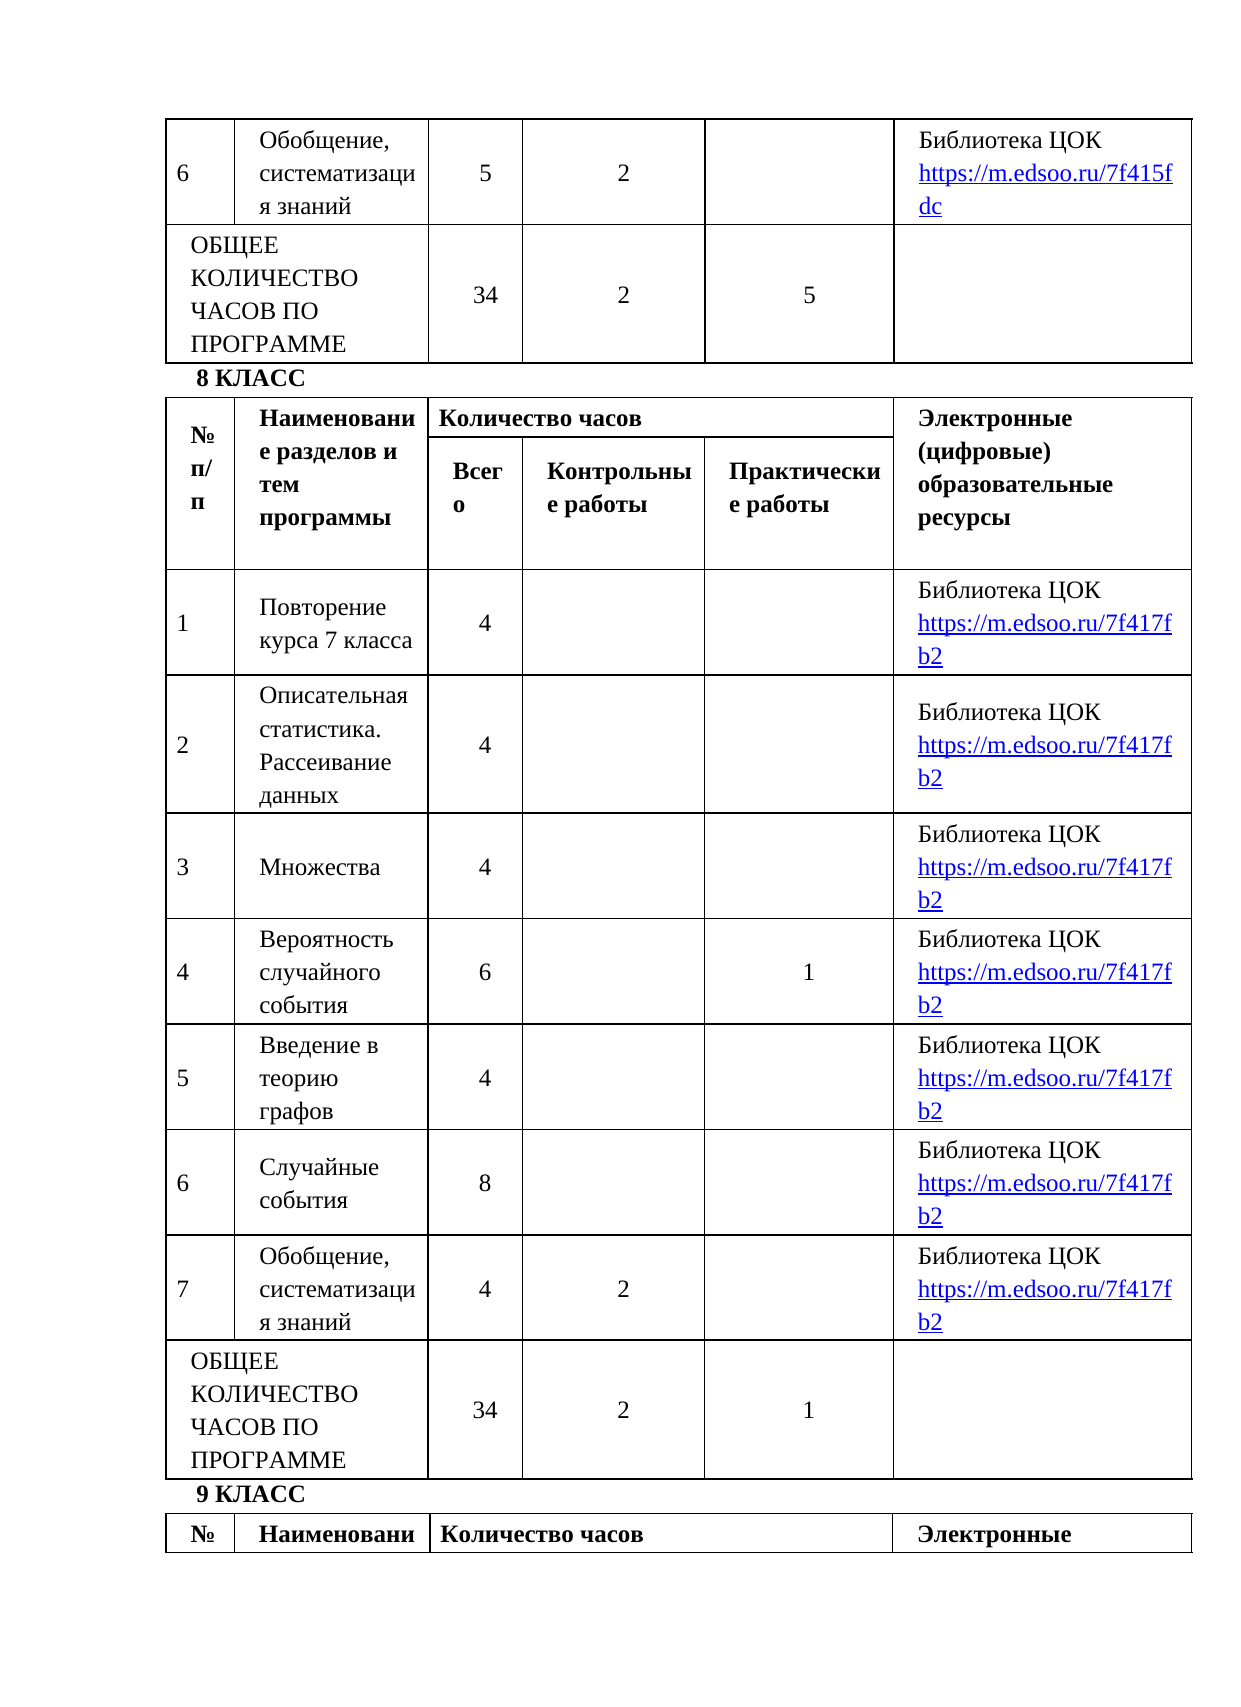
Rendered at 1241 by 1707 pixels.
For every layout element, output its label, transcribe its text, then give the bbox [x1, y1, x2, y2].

table_cell Введение в теорию графов [235, 1025, 427, 1128]
table_cell Множества [235, 814, 427, 918]
table_cell 5 [429, 120, 522, 223]
table_cell Всего [429, 438, 522, 568]
table_cell Обобщение, систематизация знаний [235, 120, 428, 223]
table_cell Библиотека ЦОК https://m.edsoo.ru/7f417fb2 [894, 919, 1191, 1023]
table_cell ОБЩЕЕ КОЛИЧЕСТВО ЧАСОВ ПО ПРОГРАММЕ [167, 225, 428, 362]
table_cell 4 [429, 570, 522, 674]
table_cell 1 [167, 570, 234, 674]
table_cell 2 [523, 1341, 704, 1478]
table_cell 4 [429, 1025, 522, 1128]
table_cell [523, 570, 704, 674]
table_cell 2 [167, 676, 234, 812]
table_cell [523, 1025, 704, 1128]
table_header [235, 1514, 429, 1552]
table_header Количество часов [429, 398, 893, 436]
table_header Электронные (цифровые) образовательные ресурсы [894, 398, 1191, 568]
table_cell 6 [167, 120, 234, 223]
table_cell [895, 120, 1191, 223]
table_cell [705, 1236, 893, 1339]
table_cell ОБЩЕЕ КОЛИЧЕСТВО ЧАСОВ ПО ПРОГРАММЕ [167, 1341, 427, 1478]
table_cell 34 [429, 1341, 522, 1478]
table_cell 4 [429, 814, 522, 918]
table_cell Библиотека ЦОК https://m.edsoo.ru/7f417fb2 [894, 1236, 1191, 1339]
table_cell 4 [429, 1236, 522, 1339]
table_cell Библиотека ЦОК https://m.edsoo.ru/7f417fb2 [894, 814, 1191, 918]
table_cell 3 [167, 814, 234, 918]
table_cell 5 [167, 1025, 234, 1128]
table_cell Библиотека ЦОК https://m.edsoo.ru/7f417fb2 [894, 1025, 1191, 1128]
table_cell [705, 1025, 893, 1128]
table_cell Контрольные работы [523, 438, 704, 568]
table_cell 6 [167, 1130, 234, 1234]
table_cell [705, 1130, 893, 1234]
text 9 КЛАСС [190, 1480, 1152, 1508]
table_cell 2 [523, 120, 704, 223]
table_cell 6 [429, 919, 522, 1023]
table_cell Библиотека ЦОК https://m.edsoo.ru/7f417fb2 [894, 676, 1191, 812]
table_cell Описательная статистика. Рассеивание данных [235, 676, 427, 812]
table_cell Библиотека ЦОК https://m.edsoo.ru/7f417fb2 [894, 1130, 1191, 1234]
table_cell 5 [706, 225, 893, 362]
table_cell [523, 1130, 704, 1234]
table_cell 34 [429, 225, 522, 362]
table_cell 4 [167, 919, 234, 1023]
table_cell [705, 814, 893, 918]
table_cell Вероятность случайного события [235, 919, 427, 1023]
table_cell 8 [429, 1130, 522, 1234]
table_header № п/п [167, 398, 234, 568]
table_header Количество часов [431, 1514, 892, 1552]
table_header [893, 1514, 1191, 1552]
table_header № п/п [167, 1514, 234, 1552]
table_cell [705, 570, 893, 674]
table_cell [895, 225, 1191, 362]
table_cell 2 [523, 225, 704, 362]
table_cell 2 [523, 1236, 704, 1339]
table_cell [705, 676, 893, 812]
table_cell [523, 814, 704, 918]
table_cell 1 [705, 1341, 893, 1478]
table_cell [894, 1341, 1191, 1478]
table_cell 1 [705, 919, 893, 1023]
text 8 КЛАСС [190, 364, 1152, 392]
table_cell 7 [167, 1236, 234, 1339]
table_cell [706, 120, 893, 223]
table_header Наименование разделов и тем программы [235, 398, 427, 568]
table_cell Случайные события [235, 1130, 427, 1234]
table_cell 4 [429, 676, 522, 812]
table_cell Библиотека ЦОК https://m.edsoo.ru/7f417fb2 [894, 570, 1191, 674]
table_cell Повторение курса 7 класса [235, 570, 427, 674]
table_cell Обобщение, систематизация знаний [235, 1236, 427, 1339]
table_cell [523, 919, 704, 1023]
table_cell [523, 676, 704, 812]
table_cell Практические работы [705, 438, 893, 568]
